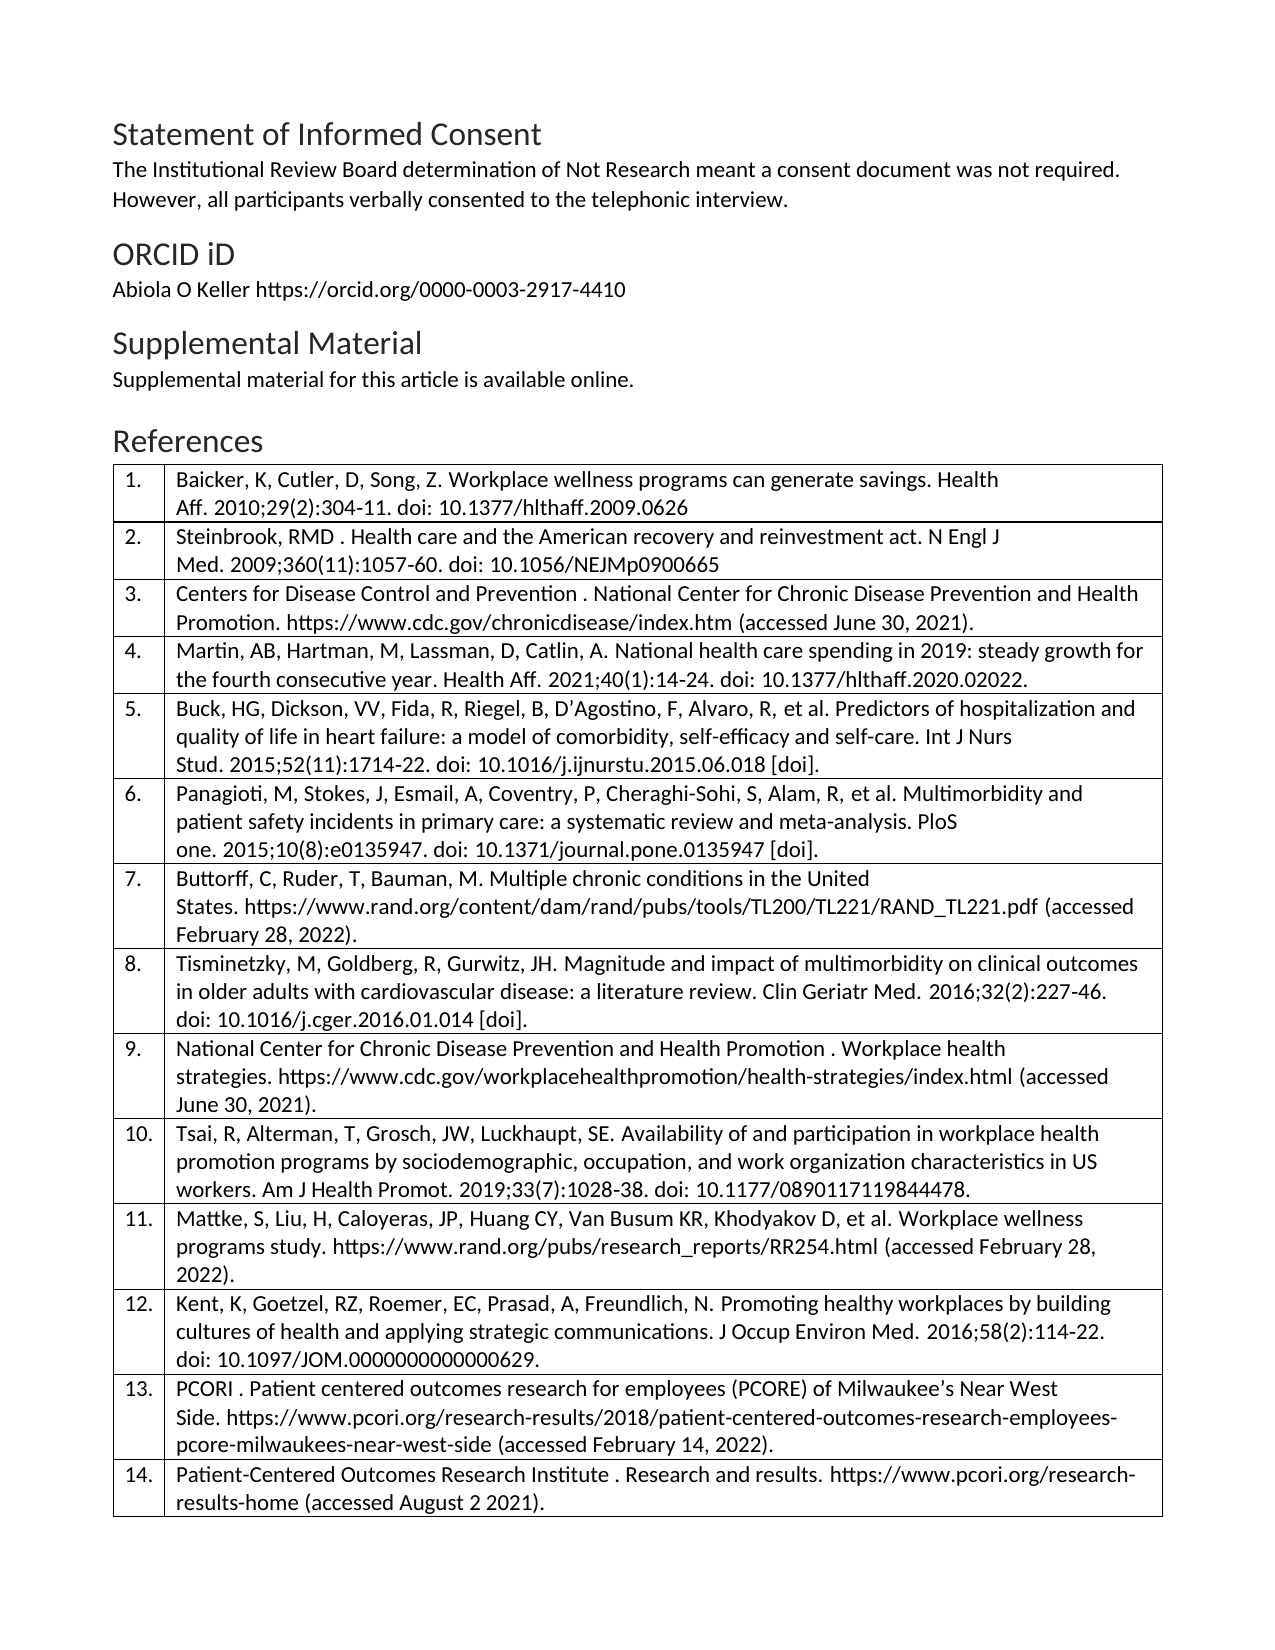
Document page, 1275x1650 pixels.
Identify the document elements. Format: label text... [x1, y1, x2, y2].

table_cell National Center for Chronic Disease Prevention and Health Promotion . Workplace health strategies. https://www.cdc.gov/workplacehealthpromotion/health-strategies/index.html (accessed June 30, 2021). [165, 1034, 1162, 1118]
table_cell Panagioti, M, Stokes, J, Esmail, A, Coventry, P, Cheraghi-Sohi, S, Alam, R, et al. Multimorbidity and patient safety incidents in primary care: a systematic review and meta-analysis. PloS one. 2015;10(8):e0135947. doi: 10.1371/journal.pone.0135947 [doi]. [165, 779, 1162, 863]
text Supplemental Material Supplemental material for this article is available online. [112, 322, 1162, 393]
table_cell 13. [114, 1375, 164, 1459]
table_cell Buttorff, C, Ruder, T, Bauman, M. Multiple chronic conditions in the United States. https://www.rand.org/content/dam/rand/pubs/tools/TL200/TL221/RAND_TL221.pdf (accessed February 28, 2022). [165, 864, 1162, 948]
table_cell Tsai, R, Alterman, T, Grosch, JW, Luckhaupt, SE. Availability of and participation in workplace health promotion programs by sociodemographic, occupation, and work organization characteristics in US workers. Am J Health Promot. 2019;33(7):1028‐38. doi: 10.1177/0890117119844478. [165, 1119, 1162, 1203]
table_cell 5. [114, 694, 164, 778]
table_cell 14. [114, 1460, 164, 1516]
table_cell 7. [114, 864, 164, 948]
table_cell 11. [114, 1204, 164, 1288]
table_header 1. [114, 465, 164, 521]
table_cell Steinbrook, RMD . Health care and the American recovery and reinvestment act. N Engl J Med. 2009;360(11):1057‐60. doi: 10.1056/NEJMp0900665 [165, 523, 1162, 578]
table_cell Centers for Disease Control and Prevention . National Center for Chronic Disease Prevention and Health Promotion. https://www.cdc.gov/chronicdisease/index.htm (accessed June 30, 2021). [165, 580, 1162, 636]
table_cell 10. [114, 1119, 164, 1203]
text ORCID iD Abiola O Keller https://orcid.org/0000-0003-2917-4410 [112, 232, 1162, 303]
table_cell 2. [114, 523, 164, 578]
table_cell 8. [114, 949, 164, 1033]
table_cell 12. [114, 1290, 164, 1373]
table_cell 3. [114, 580, 164, 636]
table_cell PCORI . Patient centered outcomes research for employees (PCORE) of Milwaukee’s Near West Side. https://www.pcori.org/research-results/2018/patient-centered-outcomes-research-employees-pcore-milwaukees-near-west-side (accessed February 14, 2022). [165, 1375, 1162, 1459]
table_header Baicker, K, Cutler, D, Song, Z. Workplace wellness programs can generate savings. Health Aff. 2010;29(2):304‐11. doi: 10.1377/hlthaff.2009.0626 [165, 465, 1162, 521]
table_cell 4. [114, 637, 164, 693]
table_cell 9. [114, 1034, 164, 1118]
table_cell Buck, HG, Dickson, VV, Fida, R, Riegel, B, D’Agostino, F, Alvaro, R, et al. Predictors of hospitalization and quality of life in heart failure: a model of comorbidity, self-efficacy and self-care. Int J Nurs Stud. 2015;52(11):1714‐22. doi: 10.1016/j.ijnurstu.2015.06.018 [doi]. [165, 694, 1162, 778]
subtitle References [112, 420, 1162, 461]
table_cell 6. [114, 779, 164, 863]
table_cell Mattke, S, Liu, H, Caloyeras, JP, Huang CY, Van Busum KR, Khodyakov D, et al. Workplace wellness programs study. https://www.rand.org/pubs/research_reports/RR254.html (accessed February 28, 2022). [165, 1204, 1162, 1288]
table_cell Kent, K, Goetzel, RZ, Roemer, EC, Prasad, A, Freundlich, N. Promoting healthy workplaces by building cultures of health and applying strategic communications. J Occup Environ Med. 2016;58(2):114‐22. doi: 10.1097/JOM.0000000000000629. [165, 1290, 1162, 1373]
text Statement of Informed Consent The Institutional Review Board determination of Not Research meant a consent document was not required. However, all participants verbally consented to the telephonic interview. [112, 112, 1162, 214]
table_cell Martin, AB, Hartman, M, Lassman, D, Catlin, A. National health care spending in 2019: steady growth for the fourth consecutive year. Health Aff. 2021;40(1):14‐24. doi: 10.1377/hlthaff.2020.02022. [165, 637, 1162, 693]
table_cell Patient-Centered Outcomes Research Institute . Research and results. https://www.pcori.org/research-results-home (accessed August 2 2021). [165, 1460, 1162, 1516]
table_cell Tisminetzky, M, Goldberg, R, Gurwitz, JH. Magnitude and impact of multimorbidity on clinical outcomes in older adults with cardiovascular disease: a literature review. Clin Geriatr Med. 2016;32(2):227‐46. doi: 10.1016/j.cger.2016.01.014 [doi]. [165, 949, 1162, 1033]
